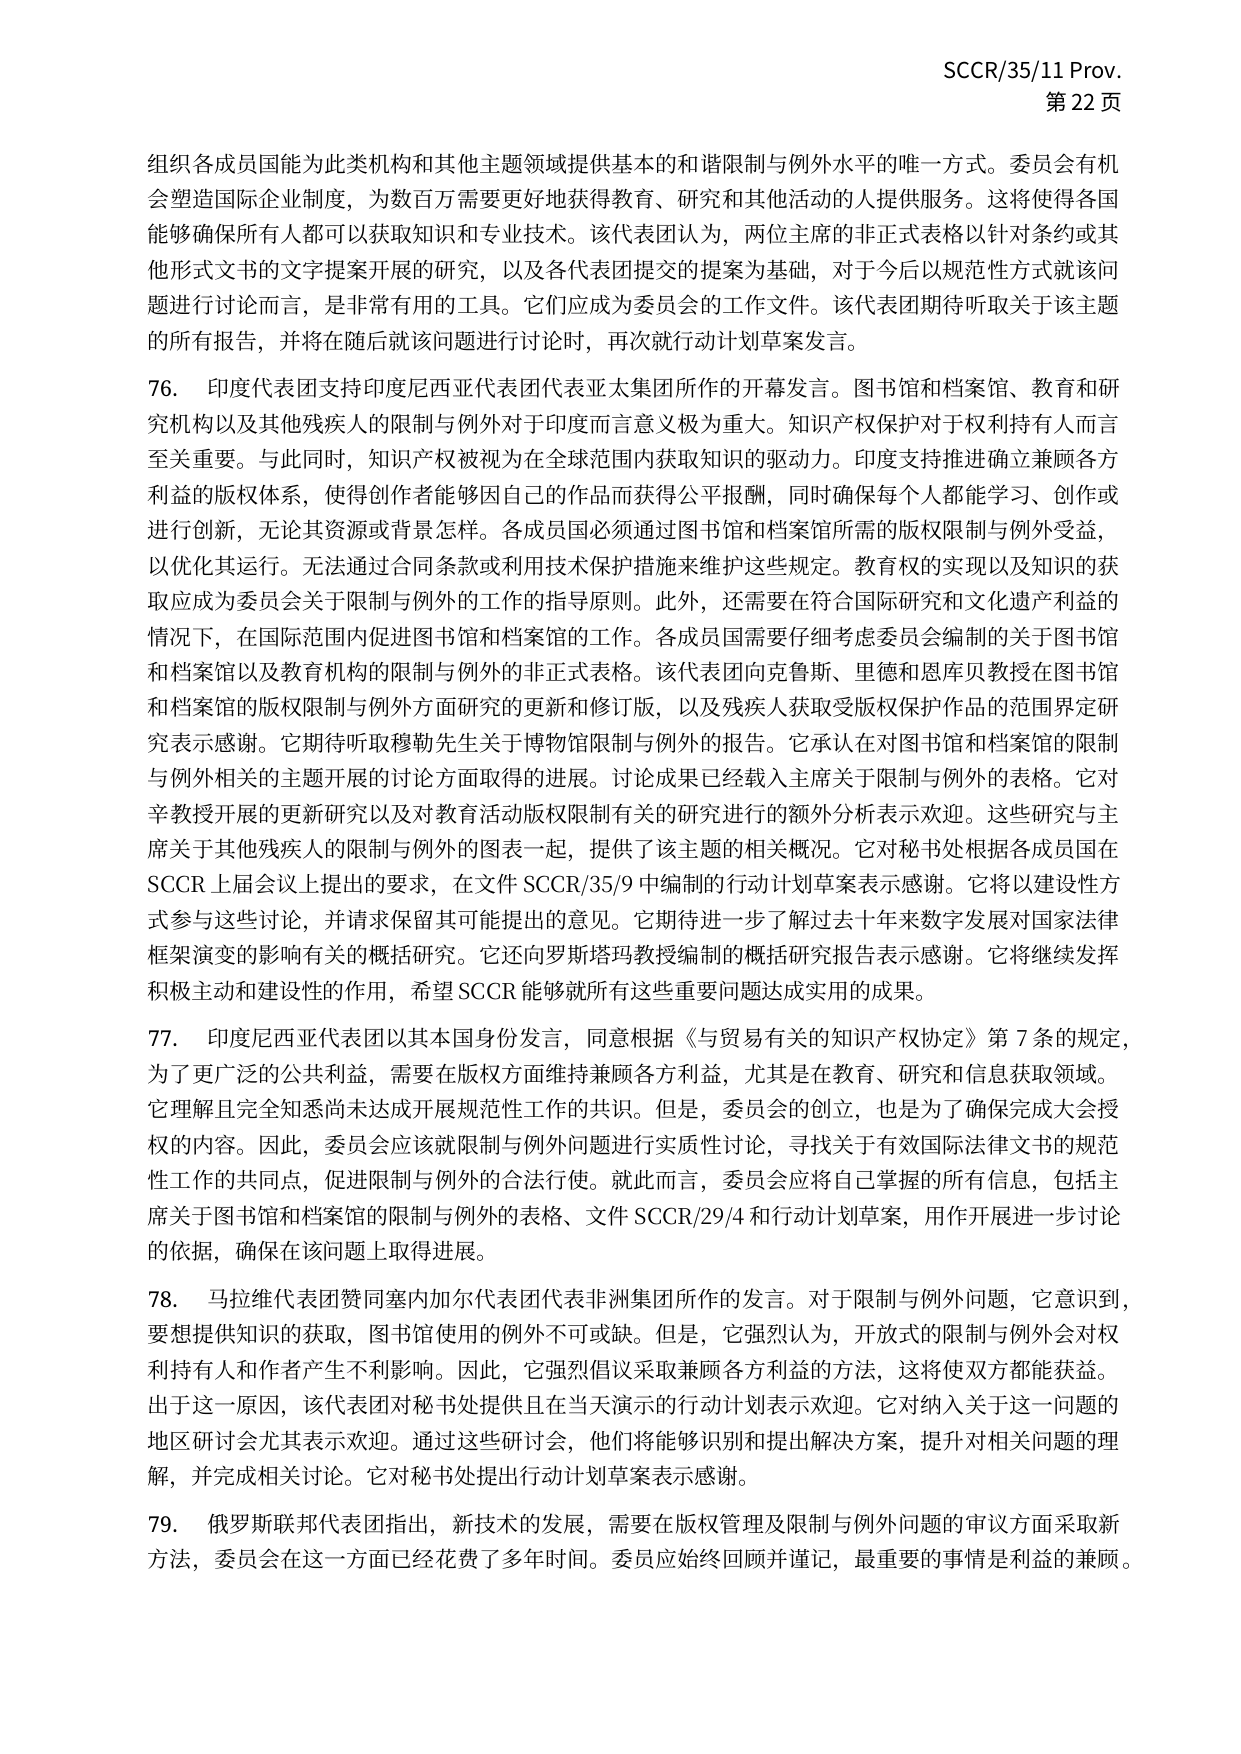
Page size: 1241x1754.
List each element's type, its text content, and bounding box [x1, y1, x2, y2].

list 印度代表团支持印度尼西亚代表团代表亚太集团所作的开幕发言。图书馆和档案馆、教育和研究机构以及其他残疾人的限制与例外对于印度而言意义极为重大。知识产权保护对于权利持有人而言至关重要。与此同时，知识产权被视为在全球范围内获取知识的驱动力。印度支持推进确立兼顾各方利益的版权体系，使得创作者能够因自己的作品而获得公平报酬，同时确保每个人都能学习、创作或进行创新，无论其资源或背景怎样。各成员国必须通过图书馆和档案馆所需的版权限制与例外受益，以优化其运行。无法通过合同条款或利用技术保护措施来维护这些规定。教育权的实现以及知识的获取应成为委员会关于限制与例外的工作的指导原则。此外，还需要在符合国际研究和文化遗产利益的情况下，在国际范围内促进图书馆和档案馆的工作。各成员国需要仔细考虑委员会编制的关于图书馆和档案馆以及教育机构的限制与例外的非正式表格。该代表团向克鲁斯、里德和恩库贝教授在图书馆和档案馆的版权限制与例外方面研究的更新和修订版，以及残疾人获取受版权保护作品的范围界定研究表示感谢。它期待听取穆勒先生关于博物馆限制与例外的报告。它承认在对图书馆和档案馆的限制与例外相关的主题开展的讨论方面取得的进展。讨论成果已经载入主席关于限制与例外的表格。它对辛教授开展的更新研究以及对教育活动版权限制有关的研究进行的额外分析表示欢迎。这些研究与主席关于其他残疾人的限制与例外的图表一起，提供了该主题的相关概况。它对秘书处根据各成员国在SCCR上届会议上提出的要求，在文件SCCR/35/9中编制的行动计划草案表示感谢。它将以建设性方式参与这些讨论，并请求保留其可能提出的意见。它期待进一步了解过去十年来数字发展对国家法律框架演变的影响有关的概括研究。它还向罗斯塔玛教授编制的概括研究报告表示感谢。它将继续发挥积极主动和建设性的作用，希望SCCR能够就所有这些重要问题达成实用的成果。 [148, 368, 1122, 1005]
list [148, 1503, 1122, 1574]
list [148, 143, 1122, 355]
list 印度尼西亚代表团以其本国身份发言，同意根据《与贸易有关的知识产权协定》第7条的规定，为了更广泛的公共利益，需要在版权方面维持兼顾各方利益，尤其是在教育、研究和信息获取领域。它理解且完全知悉尚未达成开展规范性工作的共识。但是，委员会的创立，也是为了确保完成大会授权的内容。因此，委员会应该就限制与例外问题进行实质性讨论，寻找关于有效国际法律文书的规范性工作的共同点，促进限制与例外的合法行使。就此而言，委员会应将自己掌握的所有信息，包括主席关于图书馆和档案馆的限制与例外的表格、文件SCCR/29/4和行动计划草案，用作开展进一步讨论的依据，确保在该问题上取得进展。 [148, 1018, 1122, 1266]
list 马拉维代表团赞同塞内加尔代表团代表非洲集团所作的发言。对于限制与例外问题，它意识到，要想提供知识的获取，图书馆使用的例外不可或缺。但是，它强烈认为，开放式的限制与例外会对权利持有人和作者产生不利影响。因此，它强烈倡议采取兼顾各方利益的方法，这将使双方都能获益。出于这一原因，该代表团对秘书处提供且在当天演示的行动计划表示欢迎。它对纳入关于这一问题的地区研讨会尤其表示欢迎。通过这些研讨会，他们将能够识别和提出解决方案，提升对相关问题的理解，并完成相关讨论。它对秘书处提出行动计划草案表示感谢。 [148, 1278, 1122, 1491]
